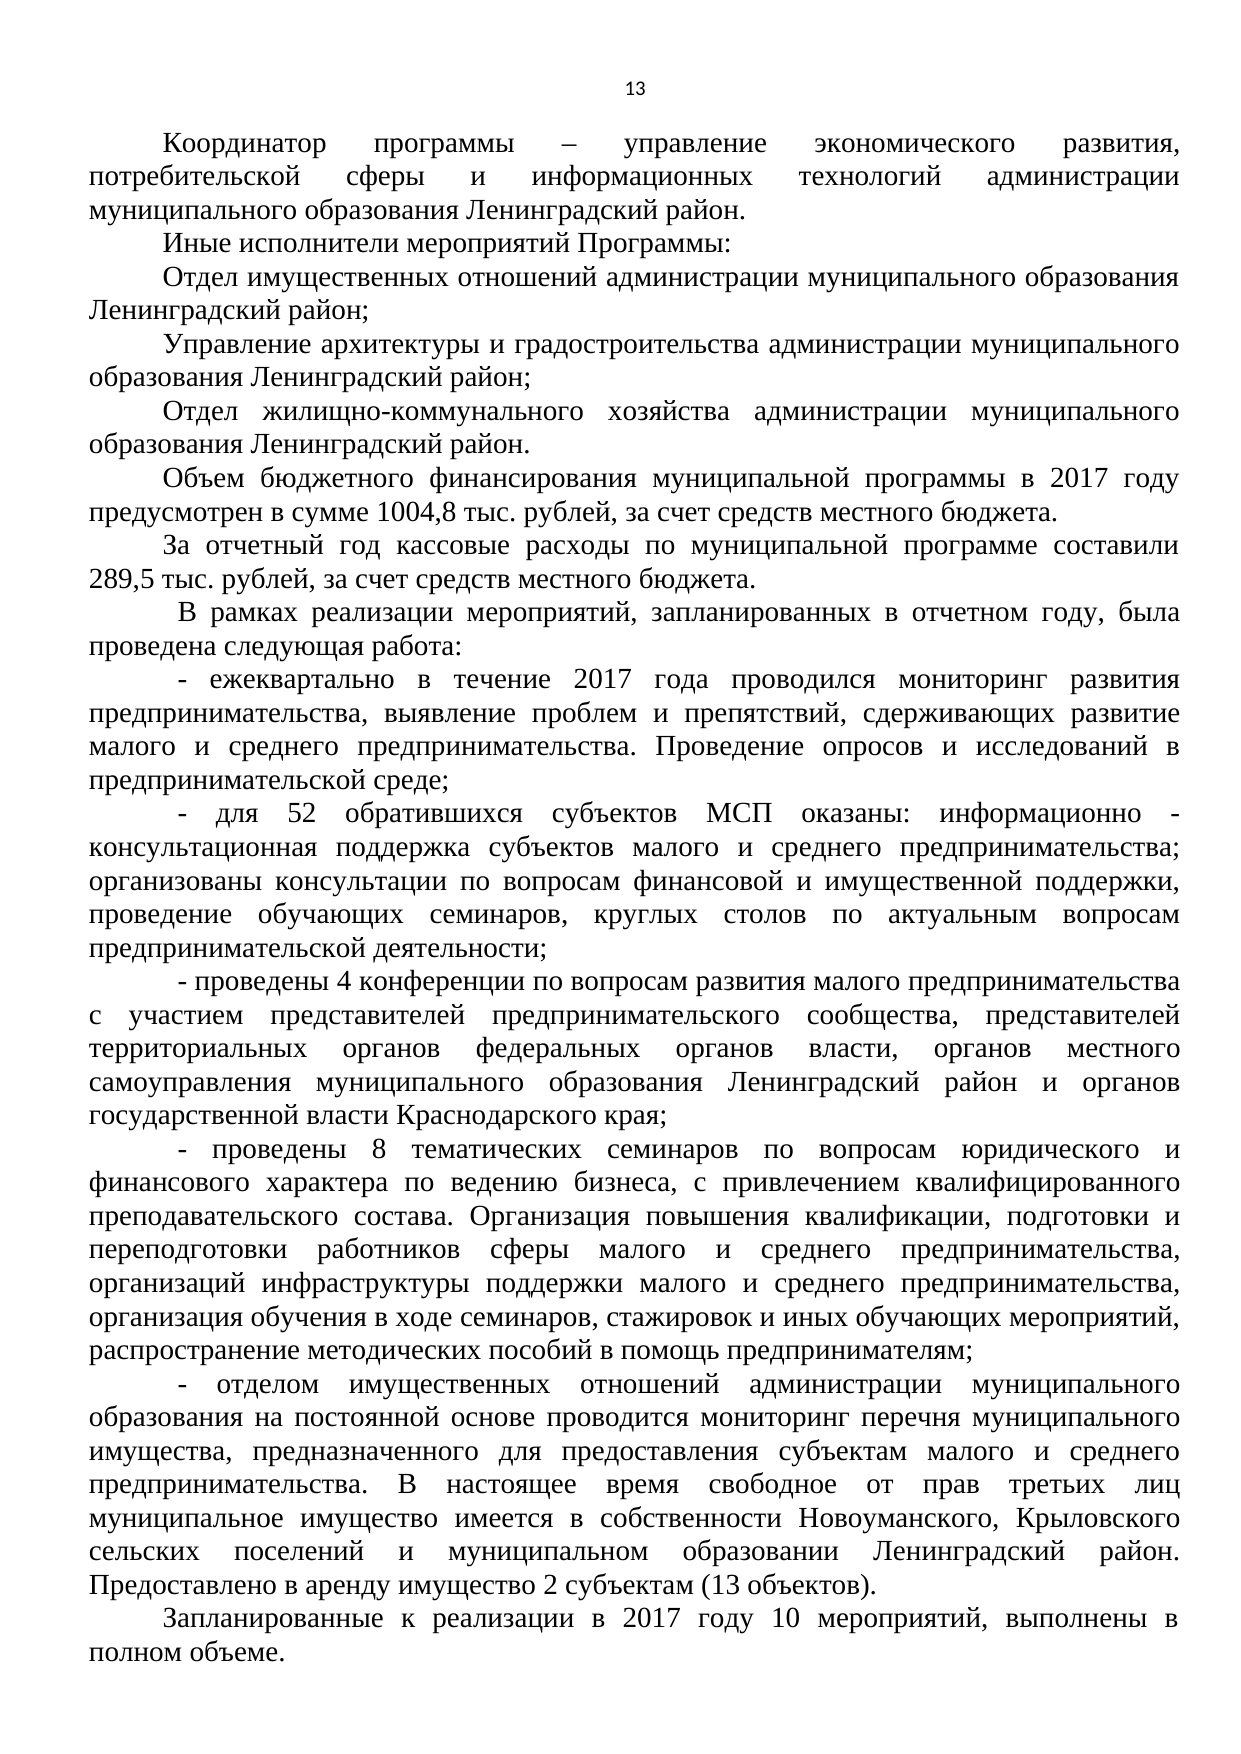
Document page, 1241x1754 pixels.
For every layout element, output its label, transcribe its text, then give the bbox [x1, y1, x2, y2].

text Отдел жилищно-коммунального хозяйства администрации муниципального образования Ленинградский район. [89, 393, 1180, 460]
text Отдел имущественных отношений администрации муниципального образования Ленинградский район; [89, 259, 1180, 326]
text В рамках реализации мероприятий, запланированных в отчетном году, была проведена следующая работа: [89, 594, 1181, 661]
text - проведены 4 конференции по вопросам развития малого предпринимательства с участием представителей предпринимательского сообщества, представителей территориальных органов федеральных органов власти, органов местного самоуправления муниципального образования Ленинградский район и органов государственной власти Краснодарского края; [89, 963, 1181, 1131]
text - отделом имущественных отношений администрации муниципального образования на постоянной основе проводится мониторинг перечня муниципального имущества, предназначенного для предоставления субъектам малого и среднего предпринимательства. В настоящее время свободное от прав третьих лиц муниципальное имущество имеется в собственности Новоуманского, Крыловского сельских поселений и муниципальном образовании Ленинградский район. Предоставлено в аренду имущество 2 субъектам (13 объектов). [89, 1366, 1181, 1601]
text - проведены 8 тематических семинаров по вопросам юридического и финансового характера по ведению бизнеса, с привлечением квалифицированного преподавательского состава. Организация повышения квалификации, подготовки и переподготовки работников сферы малого и среднего предпринимательства, организаций инфраструктуры поддержки малого и среднего предпринимательства, организация обучения в ходе семинаров, стажировок и иных обучающих мероприятий, распространение методических пособий в помощь предпринимателям; [89, 1131, 1181, 1366]
text - ежеквартально в течение 2017 года проводился мониторинг развития предпринимательства, выявление проблем и препятствий, сдерживающих развитие малого и среднего предпринимательства. Проведение опросов и исследований в предпринимательской среде; [89, 661, 1181, 796]
text Координатор программы – управление экономического развития, потребительской сферы и информационных технологий администрации муниципального образования Ленинградский район. [89, 125, 1181, 225]
text Управление архитектуры и градостроительства администрации муниципального образования Ленинградский район; [89, 326, 1180, 393]
text Объем бюджетного финансирования муниципальной программы в 2017 году предусмотрен в сумме 1004,8 тыс. рублей, за счет средств местного бюджета. [89, 460, 1180, 527]
text Иные исполнители мероприятий Программы: [162, 225, 1181, 259]
text Запланированные к реализации в 2017 году 10 мероприятий, выполнены в полном объеме. [89, 1601, 1180, 1668]
text За отчетный год кассовые расходы по муниципальной программе составили 289,5 тыс. рублей, за счет средств местного бюджета. [89, 527, 1180, 594]
text - для 52 обратившихся субъектов МСП оказаны: информационно - консультационная поддержка субъектов малого и среднего предпринимательства; организованы консультации по вопросам финансовой и имущественной поддержки, проведение обучающих семинаров, круглых столов по актуальным вопросам предпринимательской деятельности; [89, 796, 1181, 963]
